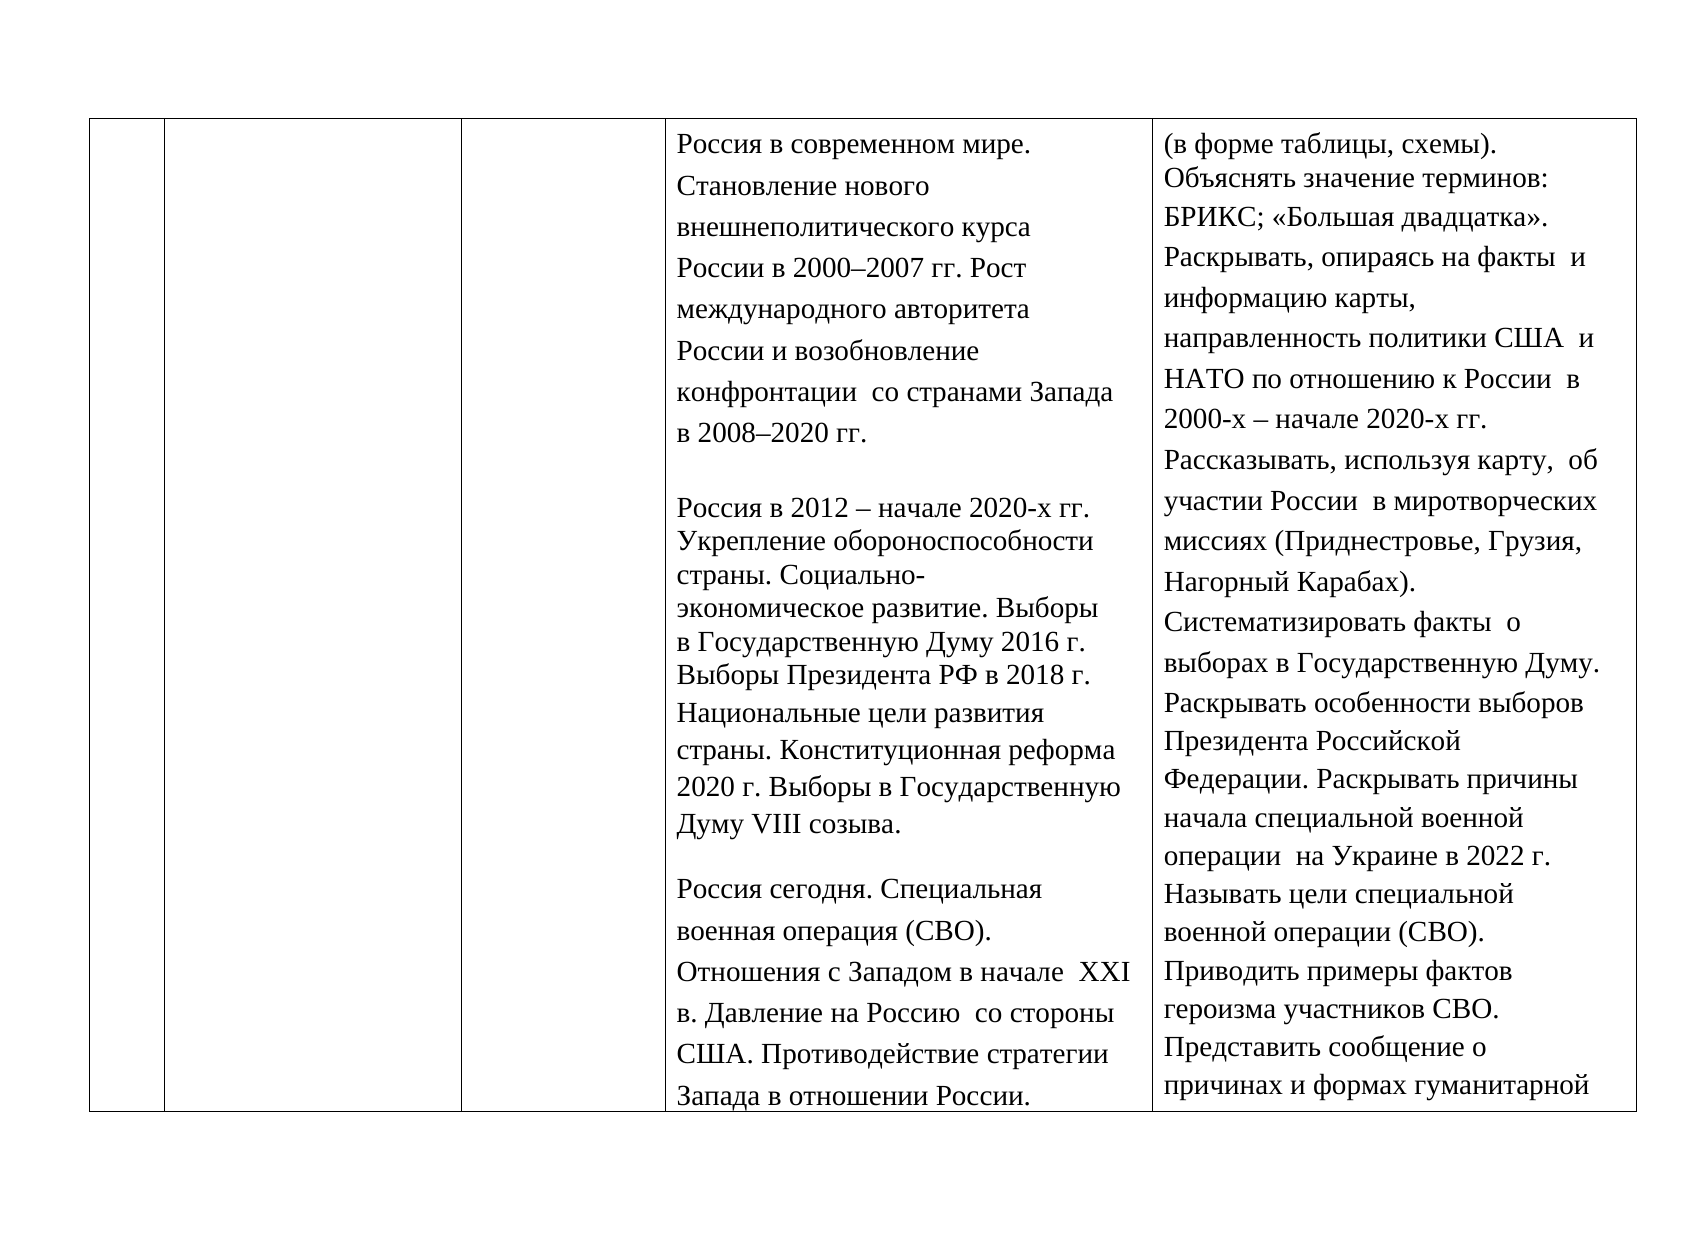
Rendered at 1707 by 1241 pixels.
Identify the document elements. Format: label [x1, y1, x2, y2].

table_header [1153, 119, 1636, 1111]
table_header [462, 119, 665, 1111]
table_header [165, 119, 461, 1111]
table_header [666, 119, 1152, 1111]
table_header [90, 119, 164, 1111]
